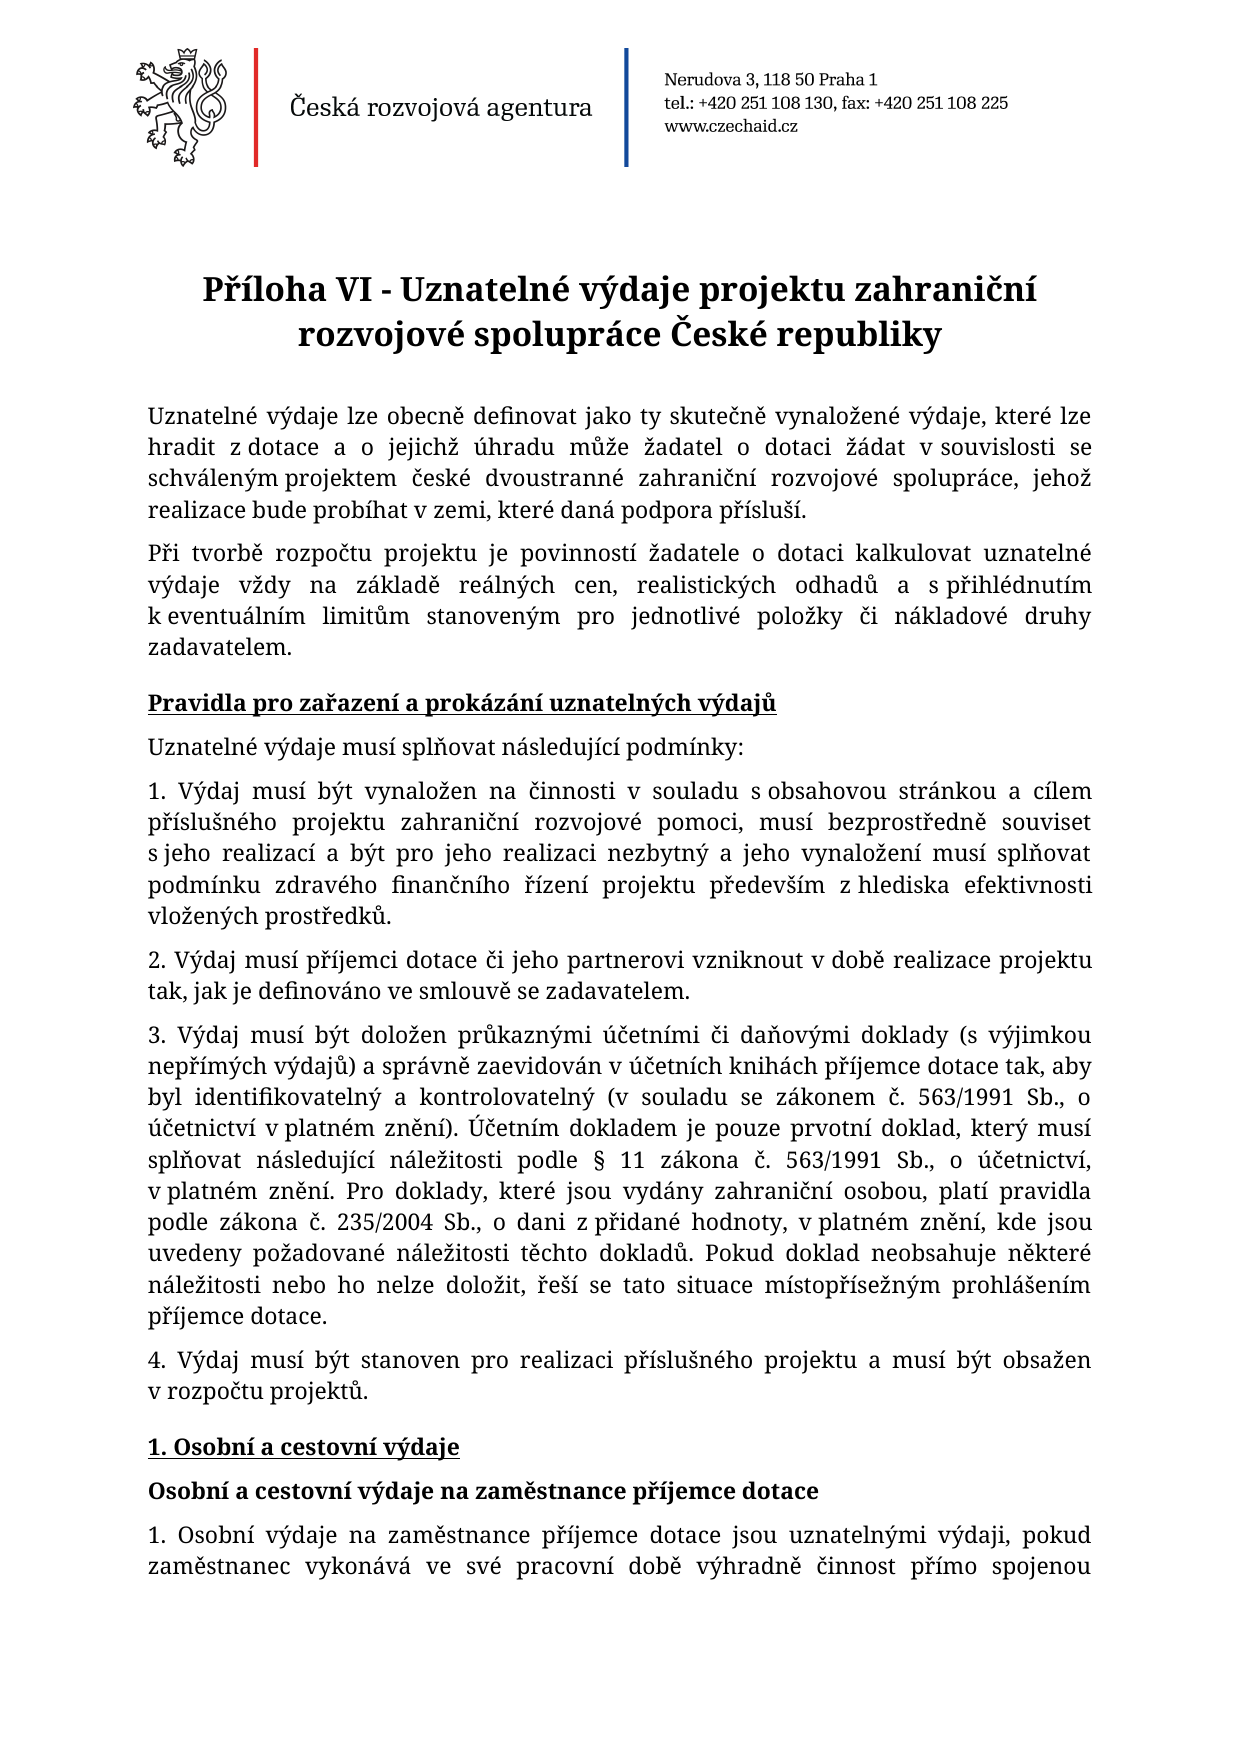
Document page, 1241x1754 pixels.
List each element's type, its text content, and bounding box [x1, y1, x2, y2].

text 1. Výdaj musí být vynaložen na činnosti v souladu s obsahovou stránkou a cílem příslušného projektu zahraniční rozvojové pomoci, musí bezprostředně souviset s jeho realizací a být pro jeho realizaci nezbytný a jeho vynaložení musí splňovat podmínku zdravého finančního řízení projektu především z hlediska efektivnosti vložených prostředků. [148, 775, 1093, 931]
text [148, 1519, 1093, 1581]
text 4. Výdaj musí být stanoven pro realizaci příslušného projektu a musí být obsažen v rozpočtu projektů. [148, 1344, 1093, 1406]
text Uznatelné výdaje musí splňovat následující podmínky: [148, 731, 1093, 762]
text Uznatelné výdaje lze obecně definovat jako ty skutečně vynaložené výdaje, které lze hradit z dotace a o jejichž úhradu může žadatel o dotaci žádat v souvislosti se schváleným projektem české dvoustranné zahraniční rozvojové spolupráce, jehož realizace bude probíhat v zemi, které daná podpora přísluší. [148, 400, 1093, 525]
text Osobní a cestovní výdaje na zaměstnance příjemce dotace [148, 1475, 1093, 1506]
text 3. Výdaj musí být doložen průkaznými účetními či daňovými doklady (s výjimkou nepřímých výdajů) a správně zaevidován v účetních knihách příjemce dotace tak, aby byl identifikovatelný a kontrolovatelný (v souladu se zákonem č. 563/1991 Sb., o účetnictví v platném znění). Účetním dokladem je pouze prvotní doklad, který musí splňovat následující náležitosti podle § 11 zákona č. 563/1991 Sb., o účetnictví, v platném znění. Pro doklady, které jsou vydány zahraniční osobou, platí pravidla podle zákona č. 235/2004 Sb., o dani z přidané hodnoty, v platném znění, kde jsou uvedeny požadované náležitosti těchto dokladů. Pokud doklad neobsahuje některé náležitosti nebo ho nelze doložit, řeší se tato situace místopřísežným prohlášením příjemce dotace. [148, 1019, 1093, 1331]
text Při tvorbě rozpočtu projektu je povinností žadatele o dotaci kalkulovat uznatelné výdaje vždy na základě reálných cen, realistických odhadů a s přihlédnutím k eventuálním limitům stanoveným pro jednotlivé položky či nákladové druhy zadavatelem. [148, 537, 1093, 662]
picture [62, 0, 1241, 189]
text 1. Osobní a cestovní výdaje [148, 1431, 1093, 1462]
text 2. Výdaj musí příjemci dotace či jeho partnerovi vzniknout v době realizace projektu tak, jak je definováno ve smlouvě se zadavatelem. [148, 944, 1093, 1006]
text Příloha VI - Uznatelné výdaje projektu zahraniční rozvojové spolupráce České republiky [148, 265, 1093, 356]
text Pravidla pro zařazení a prokázání uznatelných výdajů [148, 687, 1093, 719]
